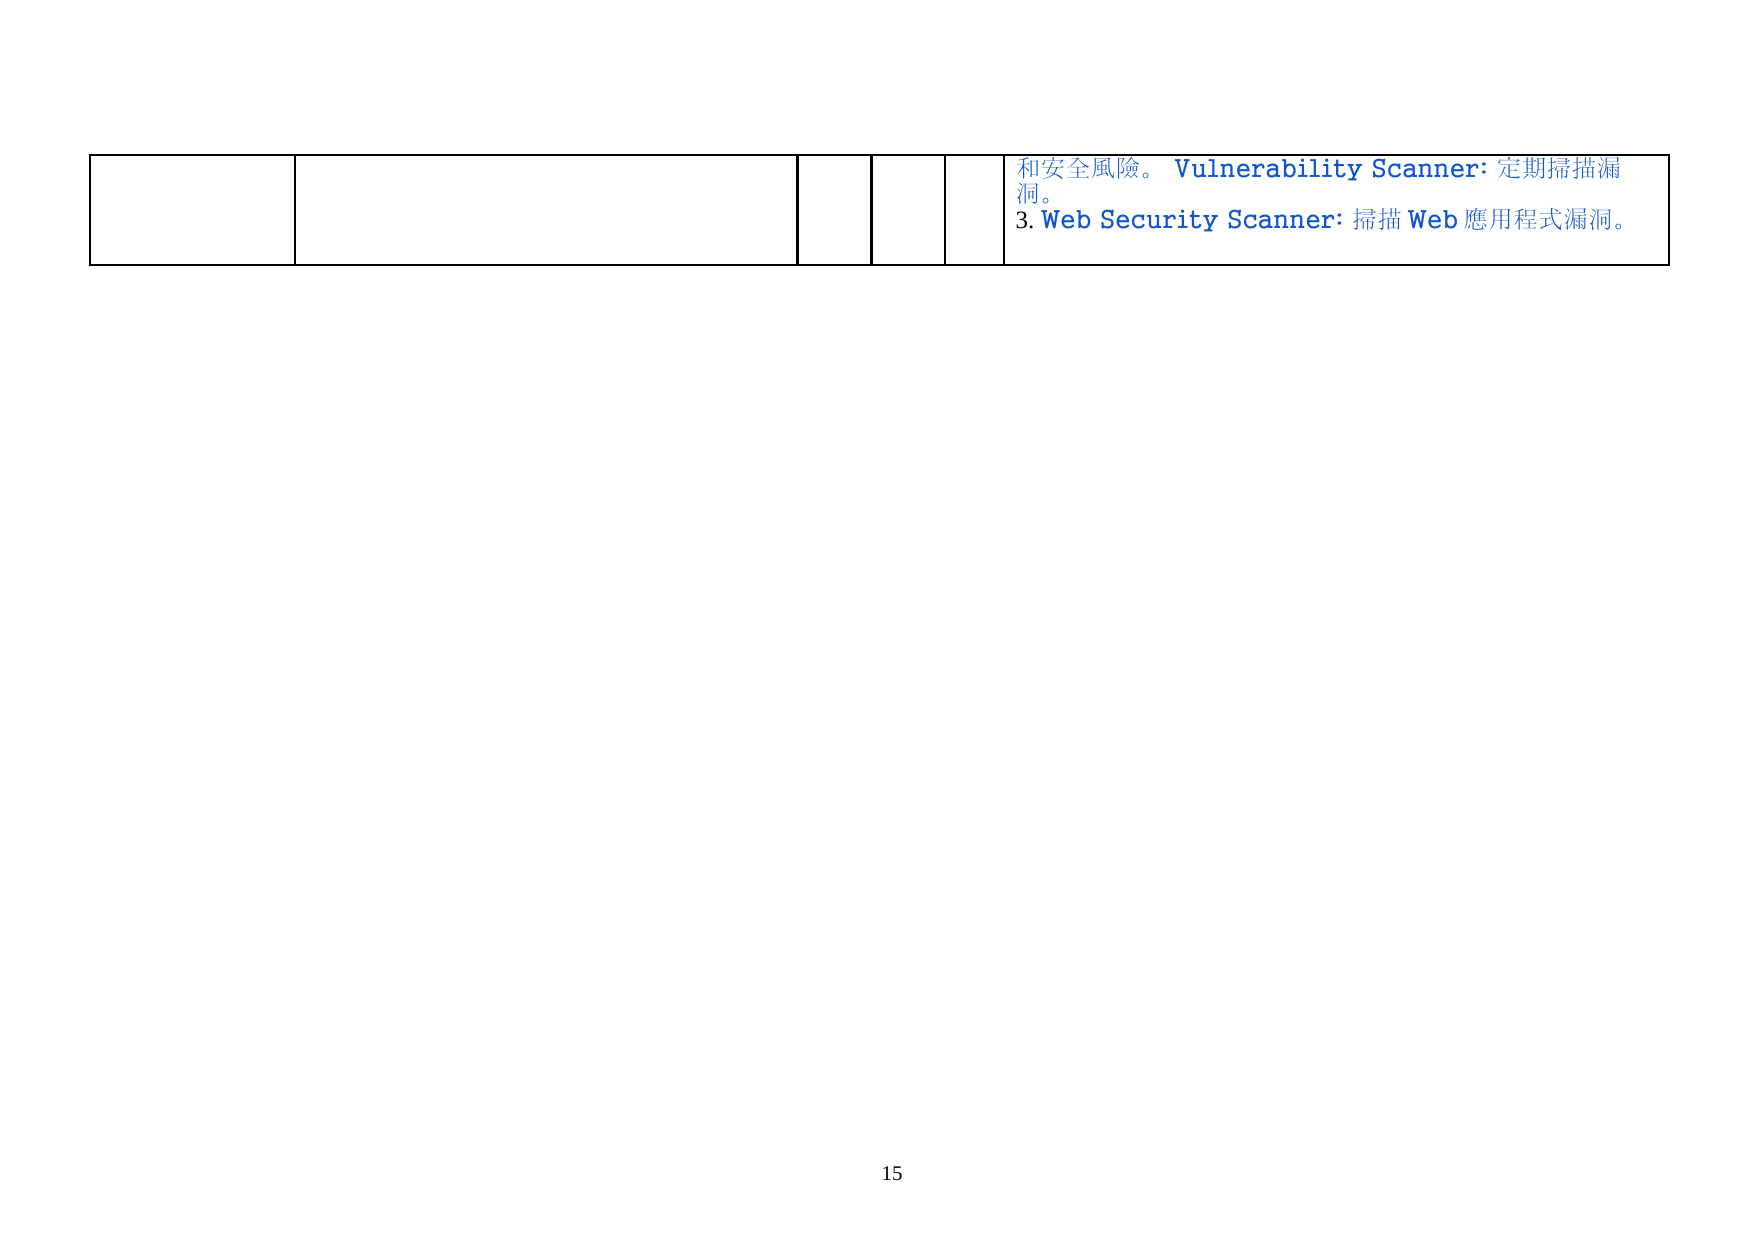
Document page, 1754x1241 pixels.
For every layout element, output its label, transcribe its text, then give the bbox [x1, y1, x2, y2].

table_cell ● [799, 156, 870, 264]
table_cell [296, 156, 796, 264]
table_cell ● [873, 156, 944, 264]
table_cell ● [946, 156, 1003, 264]
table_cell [1005, 156, 1668, 264]
